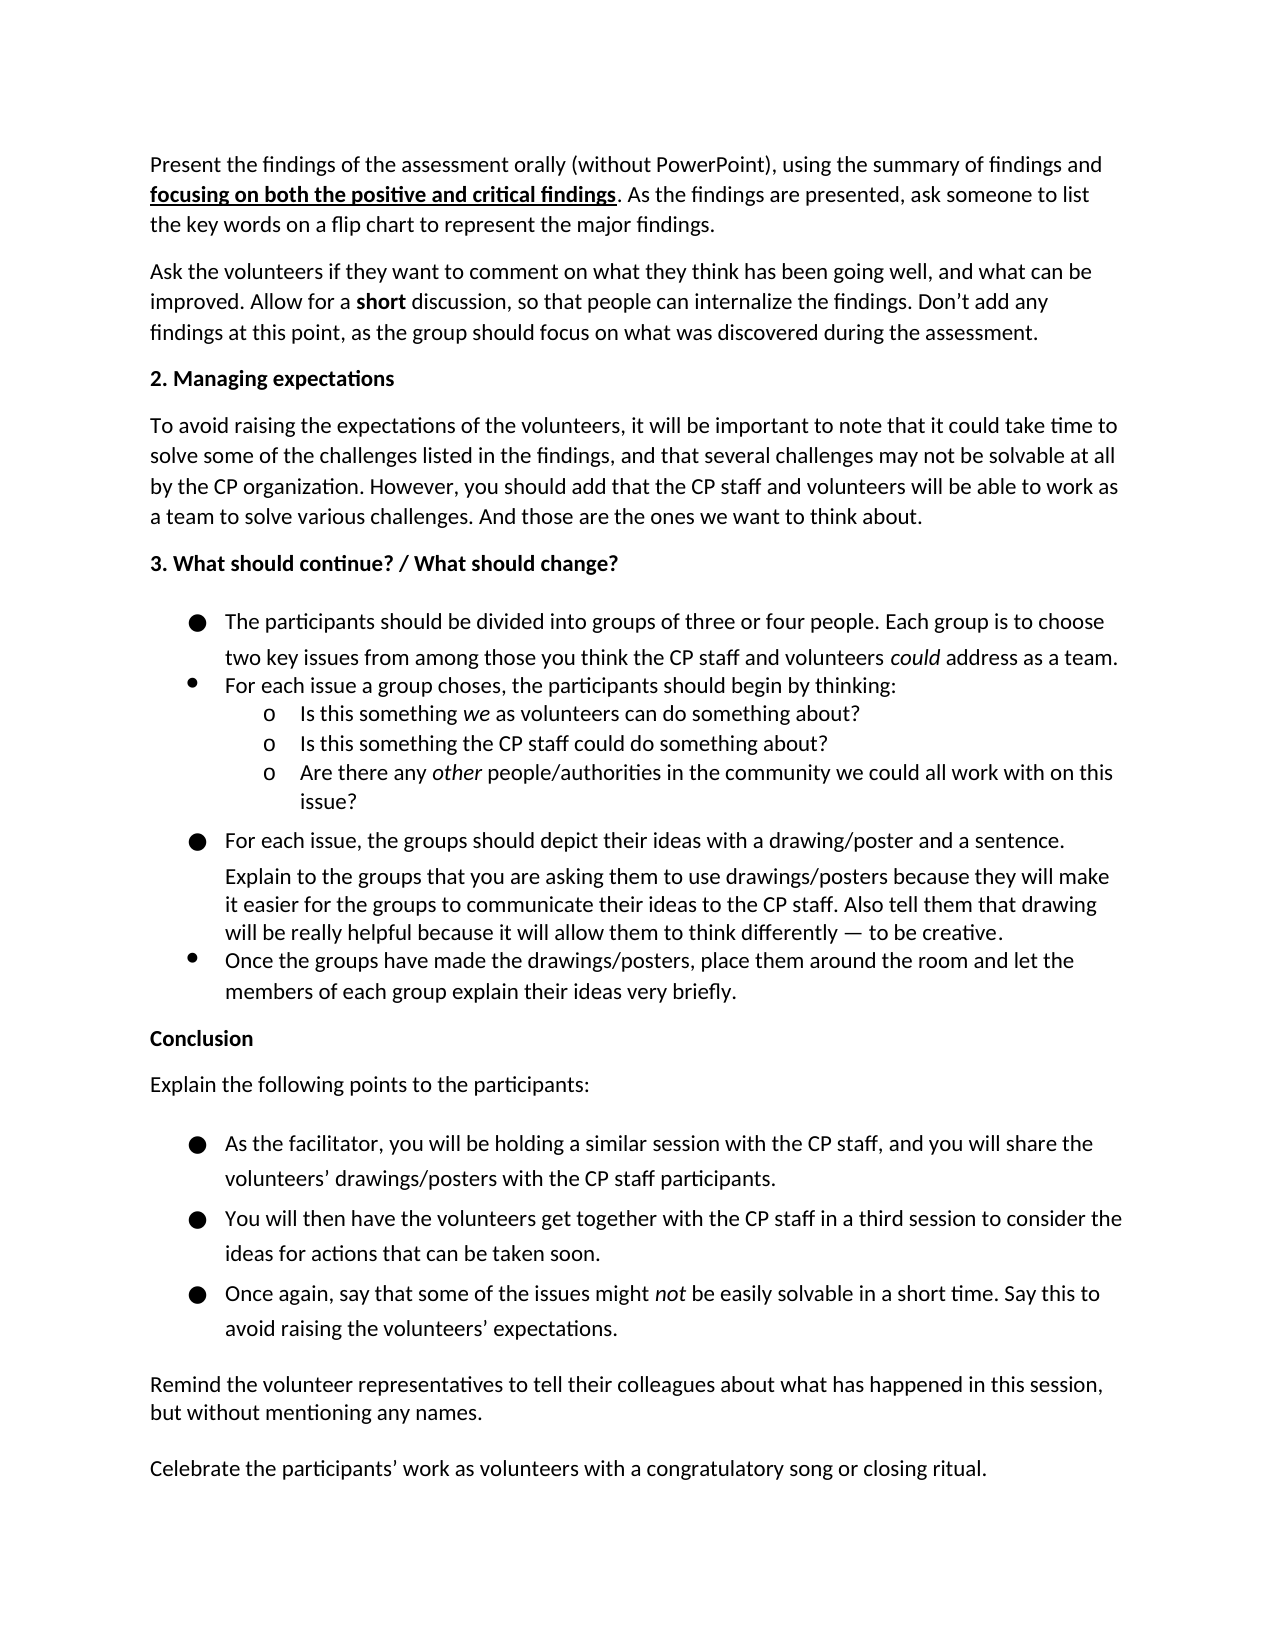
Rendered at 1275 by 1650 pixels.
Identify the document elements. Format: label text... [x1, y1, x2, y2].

list The participants should be divided into groups of three or four people. Each group is to choose two key issues from among those you think the CP staff and volunteers could address as a team. [187, 596, 1125, 671]
list For each issue, the groups should depict their ideas with a drawing/poster and a sentence. Explain to the groups that you are asking them to use drawings/posters because they will make it easier for the groups to communicate their ideas to the CP staff. Also tell them that drawing will be really helpful because it will allow them to think differently — to be creative. [187, 815, 1125, 946]
text Celebrate the participants’ work as volunteers with a congratulatory song or closing ritual. [150, 1454, 1125, 1483]
list Once again, say that some of the issues might not be easily solvable in a short time. Say this to avoid raising the volunteers’ expectations. [187, 1267, 1125, 1342]
text Explain the following points to the participants: [150, 1071, 1125, 1099]
text Conclusion [150, 1024, 1125, 1052]
list Is this something we as volunteers can do something about? [262, 699, 1125, 729]
list As the facilitator, you will be holding a similar session with the CP staff, and you will share the volunteers’ drawings/posters with the CP staff participants. [187, 1117, 1125, 1192]
text To avoid raising the expectations of the volunteers, it will be important to note that it could take time to solve some of the challenges listed in the findings, and that several challenges may not be solvable at all by the CP organization. However, you should add that the CP staff and volunteers will be able to work as a team to solve various challenges. And those are the ones we want to think about. [150, 411, 1125, 530]
text 2. Managing expectations [150, 364, 1125, 393]
text Present the findings of the assessment orally (without PowerPoint), using the summary of findings and focusing on both the positive and critical findings. As the findings are presented, ask someone to list the key words on a flip chart to represent the major findings. [150, 150, 1125, 238]
list Are there any other people/authorities in the community we could all work with on this issue? [262, 758, 1125, 815]
list You will then have the volunteers get together with the CP staff in a third session to consider the ideas for actions that can be taken soon. [187, 1192, 1125, 1267]
text Remind the volunteer representatives to tell their colleagues about what has happened in this session, but without mentioning any names. [150, 1371, 1125, 1427]
list Is this something the CP staff could do something about? [262, 729, 1125, 758]
list For each issue a group choses, the participants should begin by thinking: [187, 671, 1125, 699]
text Ask the volunteers if they want to comment on what they think has been going well, and what can be improved. Allow for a short discussion, so that people can internalize the findings. Don’t add any findings at this point, as the group should focus on what was discovered during the assessment. [150, 257, 1125, 346]
text 3. What should continue? / What should change? [150, 549, 1125, 577]
list Once the groups have made the drawings/posters, place them around the room and let the members of each group explain their ideas very briefly. [187, 946, 1125, 1005]
